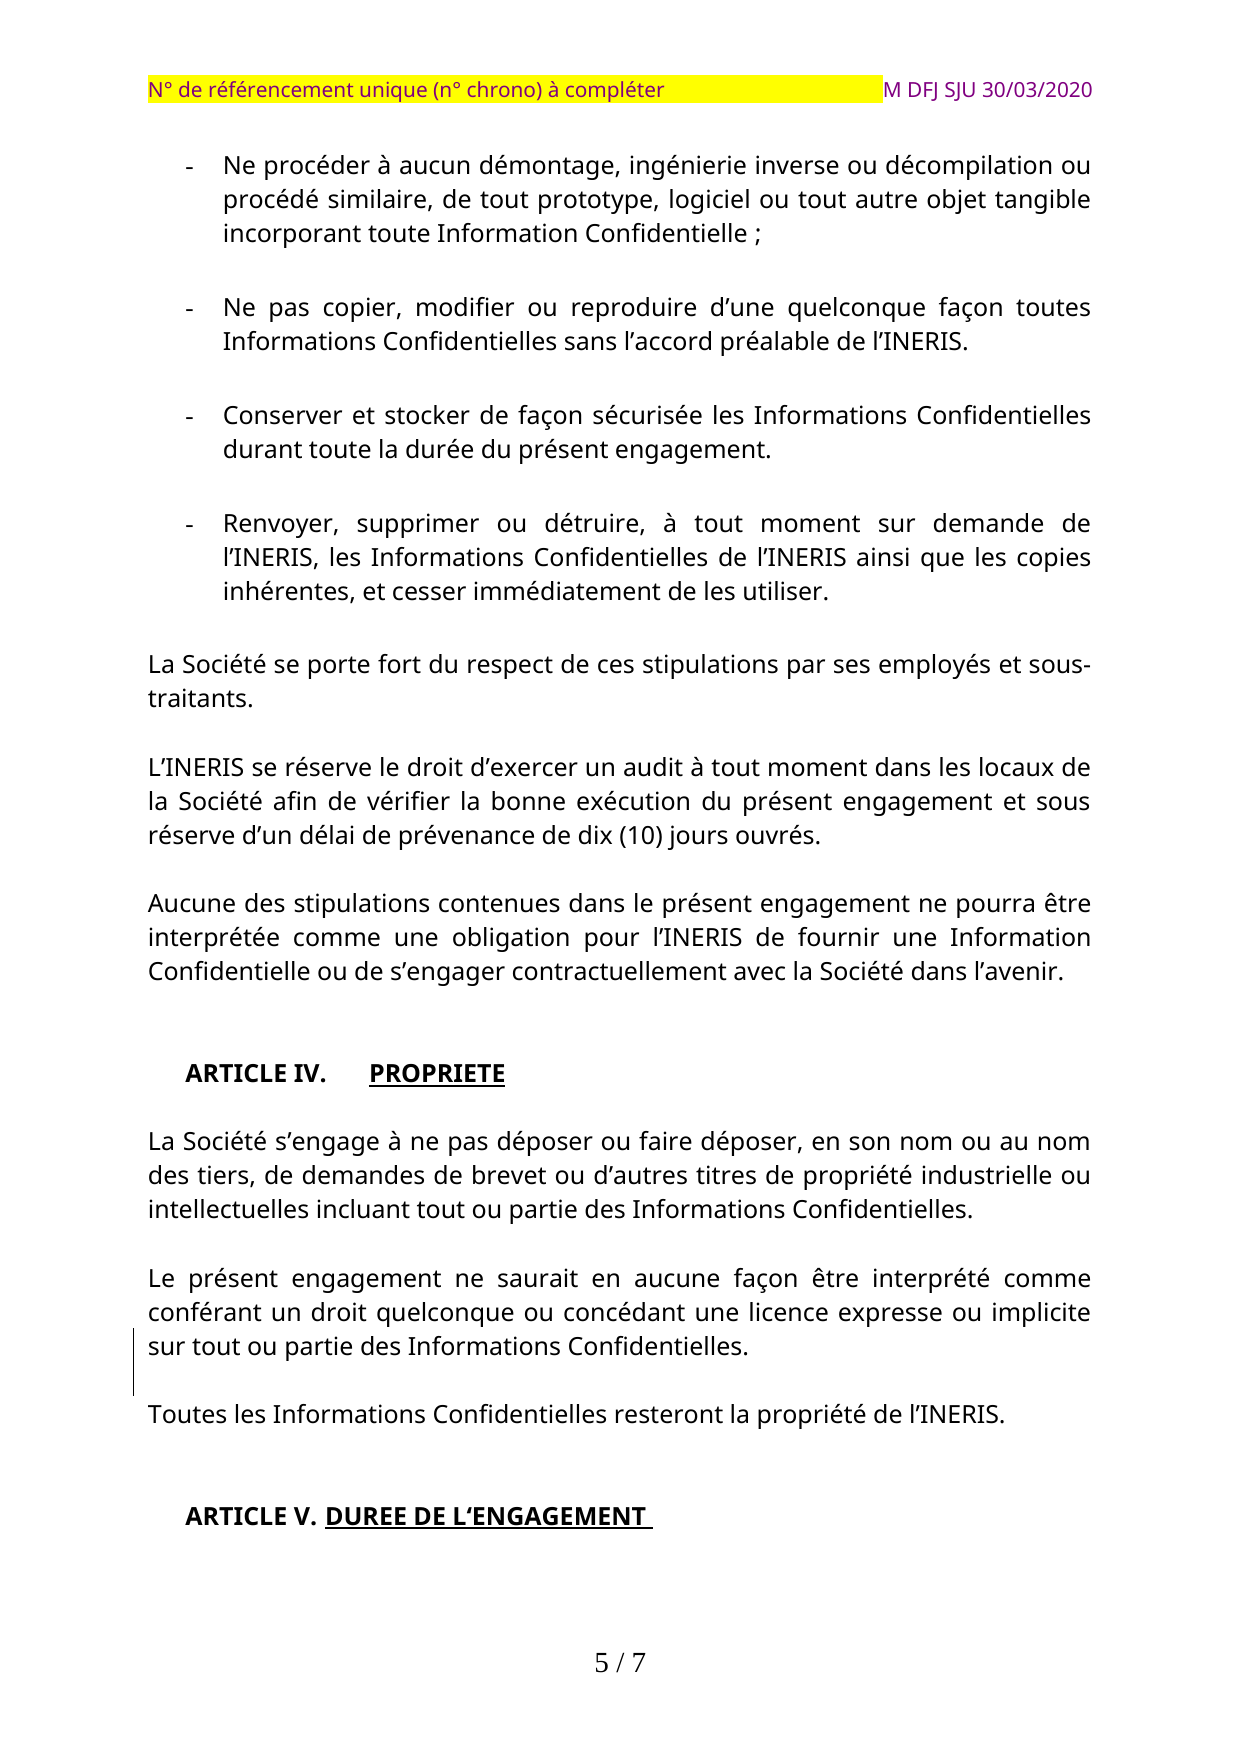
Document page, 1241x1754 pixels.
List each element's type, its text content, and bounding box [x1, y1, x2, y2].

text La Société se porte fort du respect de ces stipulations par ses employés et sous-traitants. [148, 647, 1092, 715]
list Ne pas copier, modifier ou reproduire d’une quelconque façon toutes Informations Confidentielles sans l’accord préalable de l’INERIS. [185, 289, 1092, 358]
subtitle DUREE DE L‘ENGAGEMENT [185, 1499, 1092, 1533]
list Conserver et stocker de façon sécurisée les Informations Confidentielles durant toute la durée du présent engagement. [185, 397, 1092, 466]
text Toutes les Informations Confidentielles resteront la propriété de l’INERIS. [148, 1396, 1092, 1431]
text Aucune des stipulations contenues dans le présent engagement ne pourra être interprétée comme une obligation pour l’INERIS de fournir une Information Confidentielle ou de s’engager contractuellement avec la Société dans l’avenir. [148, 886, 1092, 988]
list Ne procéder à aucun démontage, ingénierie inverse ou décompilation ou procédé similaire, de tout prototype, logiciel ou tout autre objet tangible incorporant toute Information Confidentielle ; [185, 148, 1092, 250]
list Renvoyer, supprimer ou détruire, à tout moment sur demande de l’INERIS, les Informations Confidentielles de l’INERIS ainsi que les copies inhérentes, et cesser immédiatement de les utiliser. [185, 505, 1092, 607]
text L’INERIS se réserve le droit d’exercer un audit à tout moment dans les locaux de la Société afin de vérifier la bonne exécution du présent engagement et sous réserve d’un délai de prévenance de dix (10) jours ouvrés. [148, 749, 1092, 851]
text La Société s’engage à ne pas déposer ou faire déposer, en son nom ou au nom des tiers, de demandes de brevet ou d’autres titres de propriété industrielle ou intellectuelles incluant tout ou partie des Informations Confidentielles. [148, 1124, 1092, 1226]
subtitle PROPRIETE [185, 1056, 1092, 1090]
text Le présent engagement ne saurait en aucune façon être interprété comme conférant un droit quelconque ou concédant une licence expresse ou implicite sur tout ou partie des Informations Confidentielles. [148, 1260, 1092, 1362]
